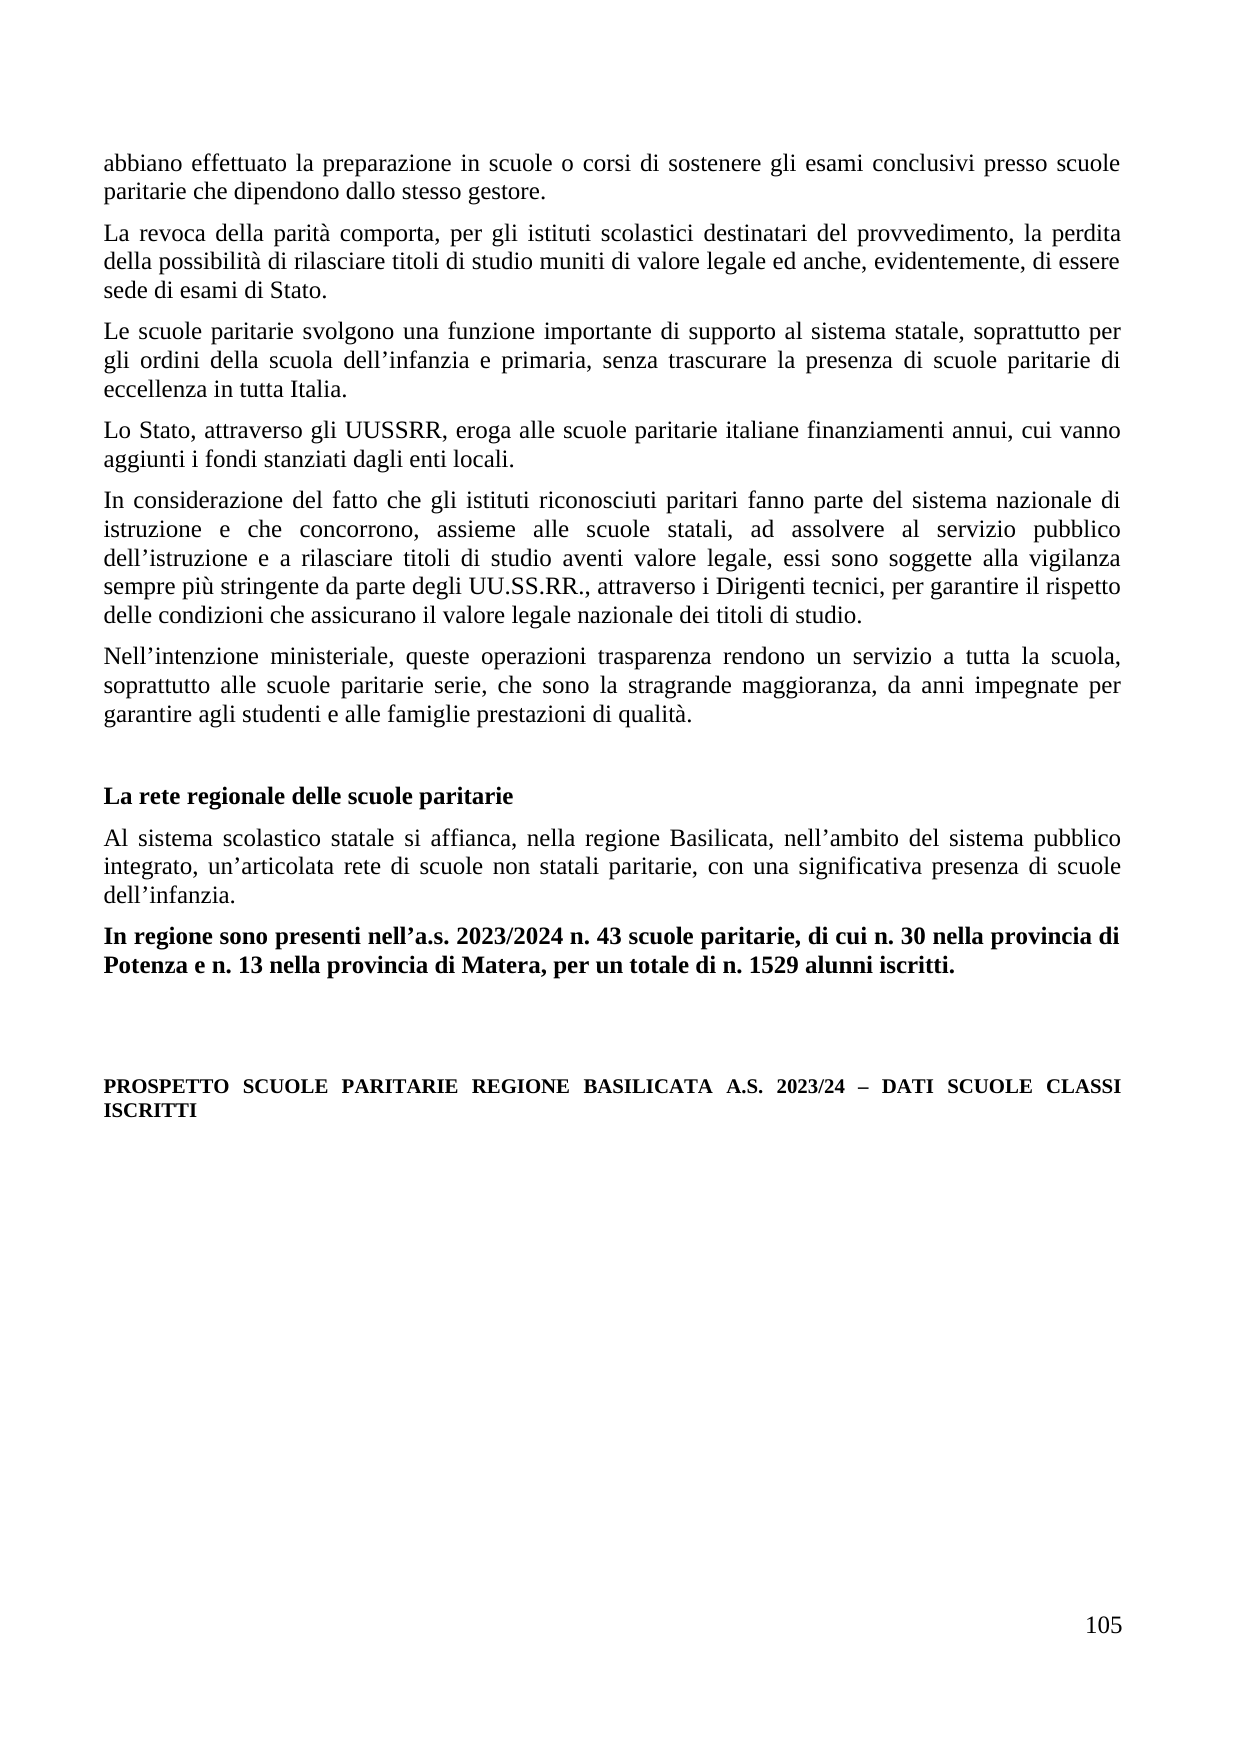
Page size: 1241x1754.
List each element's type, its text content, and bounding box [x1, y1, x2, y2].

text Le scuole paritarie svolgono una funzione importante di supporto al sistema statale, soprattutto per gli ordini della scuola dell’infanzia e primaria, senza trascurare la presenza di scuole paritarie di eccellenza in tutta Italia. [103, 316, 1122, 403]
text PROSPETTO SCUOLE PARITARIE REGIONE BASILICATA A.S. 2023/24 – DATI SCUOLE CLASSI ISCRITTI [103, 1074, 1122, 1122]
text In regione sono presenti nell’a.s. 2023/2024 n. 43 scuole paritarie, di cui n. 30 nella provincia di Potenza e n. 13 nella provincia di Matera, per un totale di n. 1529 alunni iscritti. [103, 921, 1122, 979]
text La rete regionale delle scuole paritarie [103, 781, 1122, 810]
text In considerazione del fatto che gli istituti riconosciuti paritari fanno parte del sistema nazionale di istruzione e che concorrono, assieme alle scuole statali, ad assolvere al servizio pubblico dell’istruzione e a rilasciare titoli di studio aventi valore legale, essi sono soggette alla vigilanza sempre più stringente da parte degli UU.SS.RR., attraverso i Dirigenti tecnici, per garantire il rispetto delle condizioni che assicurano il valore legale nazionale dei titoli di studio. [103, 485, 1122, 629]
text Nell’intenzione ministeriale, queste operazioni trasparenza rendono un servizio a tutta la scuola, soprattutto alle scuole paritarie serie, che sono la stragrande maggioranza, da anni impegnate per garantire agli studenti e alle famiglie prestazioni di qualità. [103, 641, 1122, 728]
text La revoca della parità comporta, per gli istituti scolastici destinatari del provvedimento, la perdita della possibilità di rilasciare titoli di studio muniti di valore legale ed anche, evidentemente, di essere sede di esami di Stato. [103, 218, 1122, 304]
text Al sistema scolastico statale si affianca, nella regione Basilicata, nell’ambito del sistema pubblico integrato, un’articolata rete di scuole non statali paritarie, con una significativa presenza di scuole dell’infanzia. [103, 823, 1122, 909]
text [103, 148, 1122, 205]
text Lo Stato, attraverso gli UUSSRR, eroga alle scuole paritarie italiane finanziamenti annui, cui vanno aggiunti i fondi stanziati dagli enti locali. [103, 415, 1122, 473]
